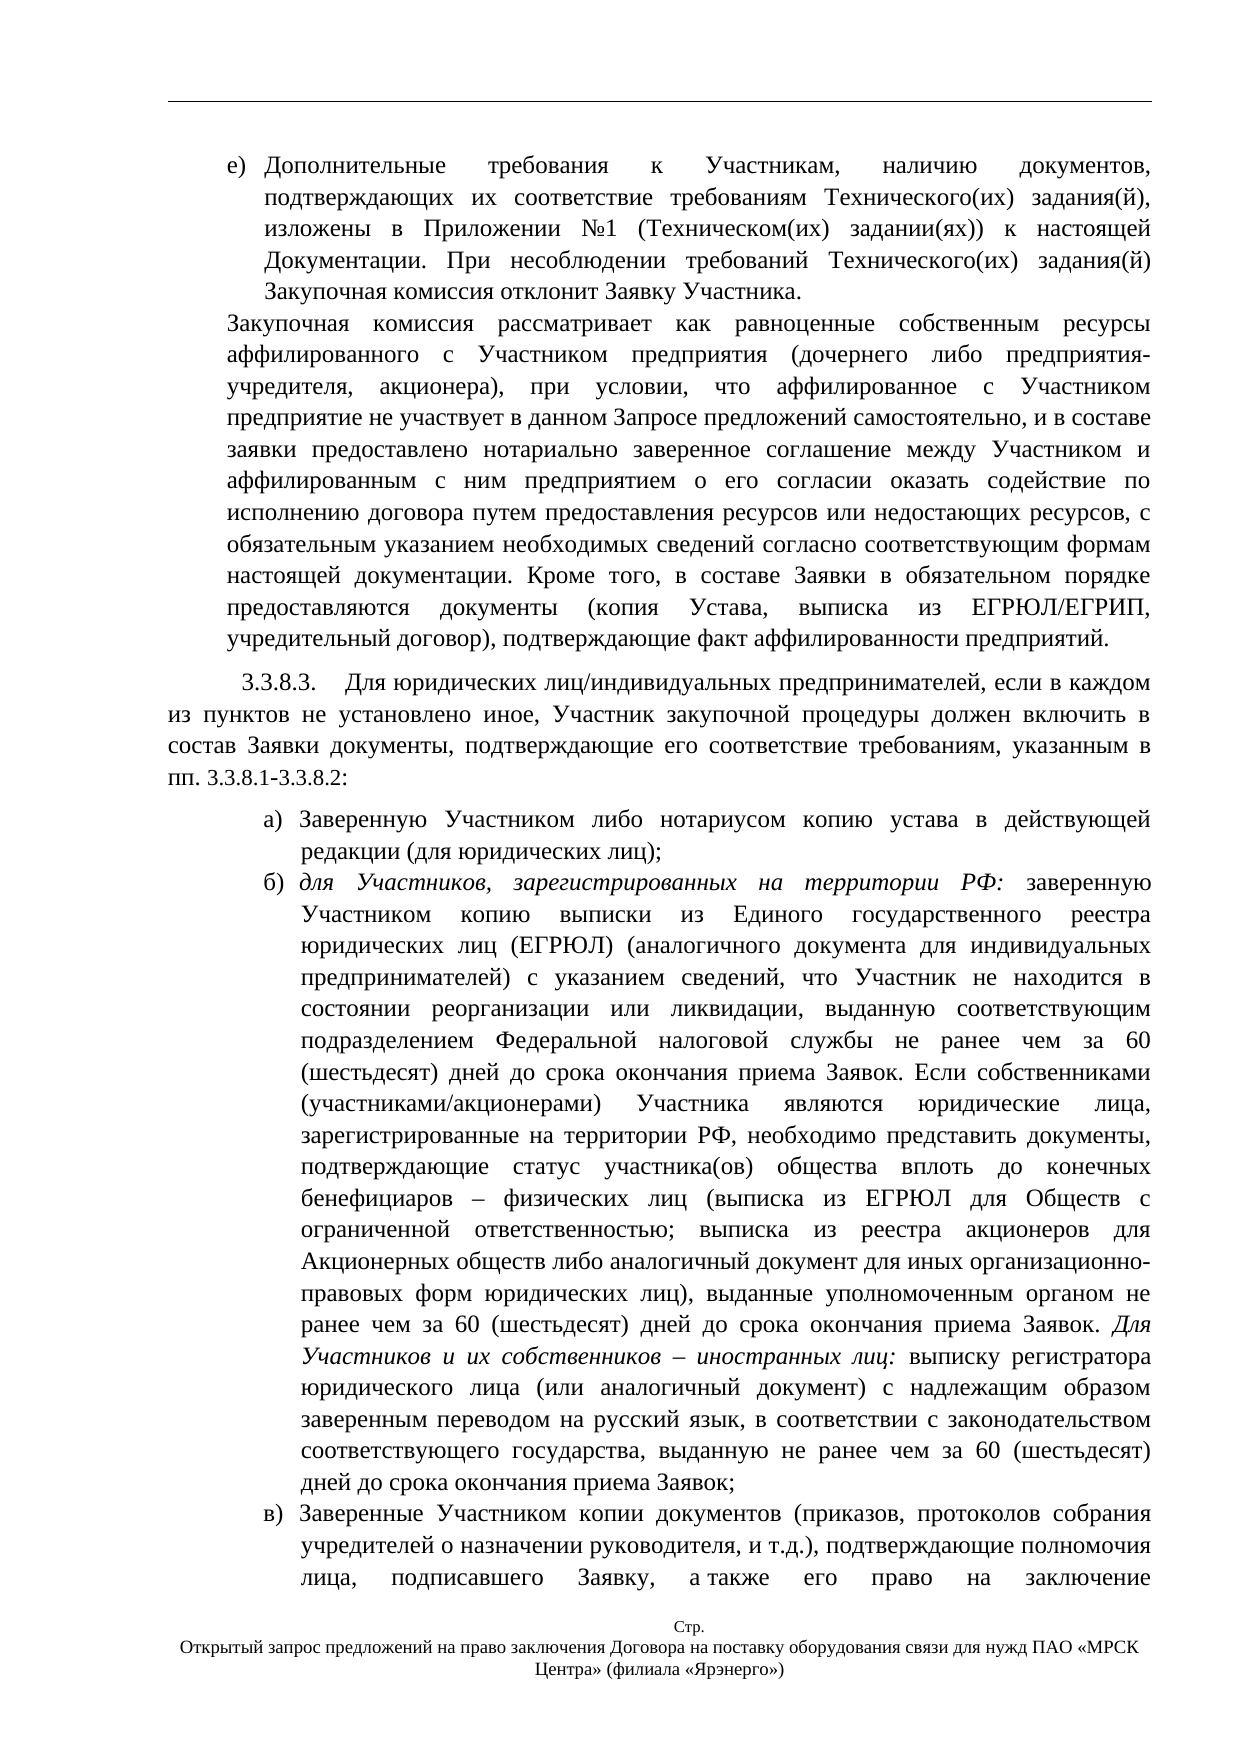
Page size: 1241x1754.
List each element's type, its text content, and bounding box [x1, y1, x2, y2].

list Дополнительные требования к Участникам, наличию документов, подтверждающих их соответствие требованиям Технического(их) задания(й), изложены в Приложении №1 (Техническом(их) задании(ях)) к настоящей Документации. При несоблюдении требований Технического(их) задания(й) Закупочная комиссия отклонит Заявку Участника. [227, 150, 1152, 305]
list Для юридических лиц/индивидуальных предпринимателей, если в каждом из пунктов не установлено иное, Участник закупочной процедуры должен включить в состав Заявки документы, подтверждающие его соответствие требованиям, указанным в пп. 3.3.8.1-3.3.8.2: [168, 667, 1152, 791]
list для Участников, зарегистрированных на территории РФ: заверенную Участником копию выписки из Единого государственного реестра юридических лиц (ЕГРЮЛ) (аналогичного документа для индивидуальных предпринимателей) с указанием сведений, что Участник не находится в состоянии реорганизации или ликвидации, выданную соответствующим подразделением Федеральной налоговой службы не ранее чем за 60 (шестьдесят) дней до срока окончания приема Заявок. Если собственниками (участниками/акционерами) Участника являются юридические лица, зарегистрированные на территории РФ, необходимо представить документы, подтверждающие статус участника(ов) общества вплоть до конечных бенефициаров – физических лиц (выписка из ЕГРЮЛ для Обществ с ограниченной ответственностью; выписка из реестра акционеров для Акционерных обществ либо аналогичный документ для иных организационно-правовых форм юридических лиц), выданные уполномоченным органом не ранее чем за 60 (шестьдесят) дней до срока окончания приема Заявок. Для Участников и их собственников – иностранных лиц: выписку регистратора юридического лица (или аналогичный документ) с надлежащим образом заверенным переводом на русский язык, в соответствии с законодательством соответствующего государства, выданную не ранее чем за 60 (шестьдесят) дней до срока окончания приема Заявок; [263, 867, 1152, 1496]
list Заверенную Участником либо нотариусом копию устава в действующей редакции (для юридических лиц); [263, 804, 1152, 864]
text Закупочная комиссия рассматривает как равноценные собственным ресурсы аффилированного с Участником предприятия (дочернего либо предприятия-учредителя, акционера), при условии, что аффилированное с Участником предприятие не участвует в данном Запросе предложений самостоятельно, и в составе заявки предоставлено нотариально заверенное соглашение между Участником и аффилированным с ним предприятием о его согласии оказать содействие по исполнению договора путем предоставления ресурсов или недостающих ресурсов, с обязательным указанием необходимых сведений согласно соответствующим формам настоящей документации. Кроме того, в составе Заявки в обязательном порядке предоставляются документы (копия Устава, выписка из ЕГРЮЛ/ЕГРИП, учредительный договор), подтверждающие факт аффилированности предприятий. [227, 308, 1152, 652]
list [263, 1498, 1152, 1590]
